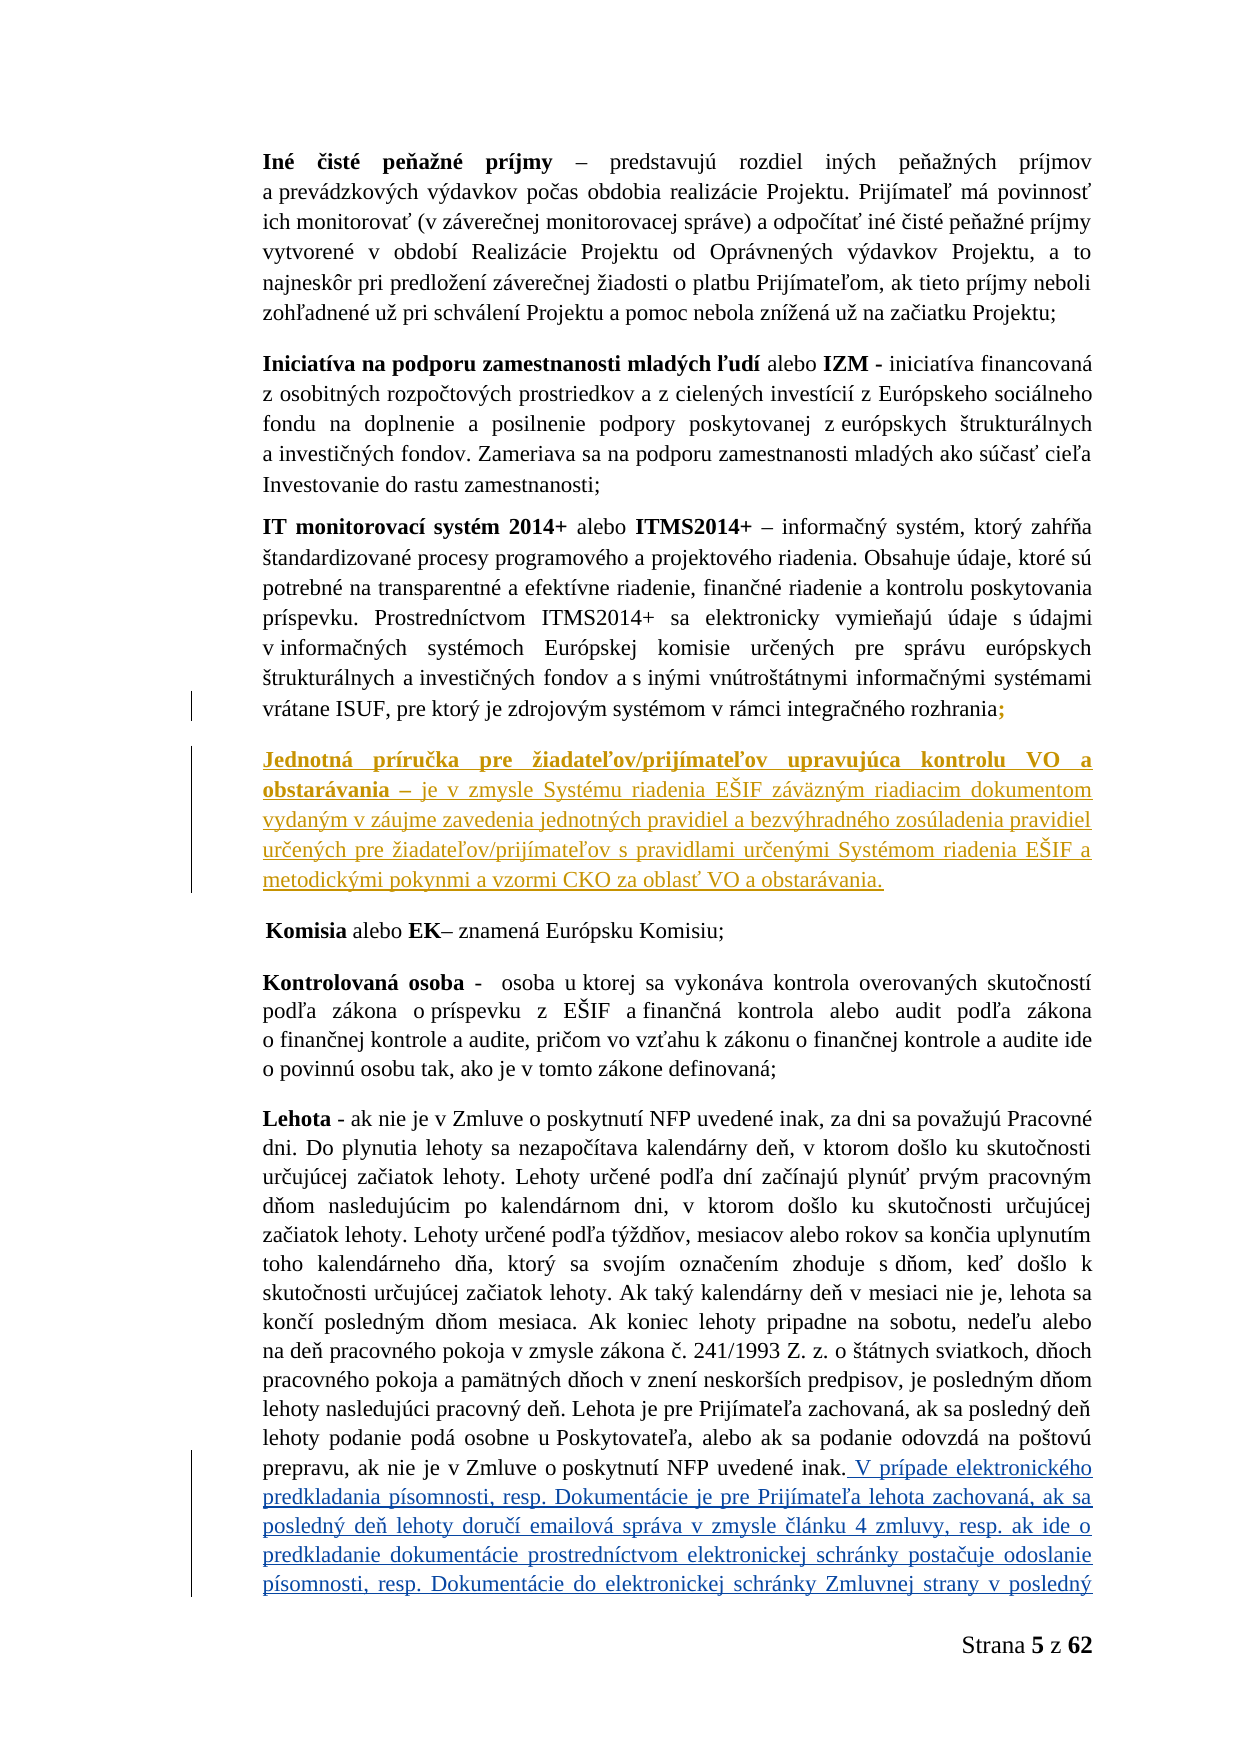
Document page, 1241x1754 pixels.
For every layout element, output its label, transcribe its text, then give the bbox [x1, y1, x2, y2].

text Kontrolovaná osoba - osoba u ktorej sa vykonáva kontrola overovaných skutočností podľa zákona o príspevku z EŠIF a finančná kontrola alebo audit podľa zákona o finančnej kontrole a audite, pričom vo vzťahu k zákonu o finančnej kontrole a audite ide o povinnú osobu tak, ako je v tomto zákone definovaná; [262, 968, 1092, 1082]
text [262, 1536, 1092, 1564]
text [262, 1105, 1092, 1506]
text Iné čisté peňažné príjmy – predstavujú rozdiel iných peňažných príjmov a prevádzkových výdavkov počas obdobia realizácie Projektu. Prijímateľ má povinnosť ich monitorovať (v záverečnej monitorovacej správe) a odpočítať iné čisté peňažné príjmy vytvorené v období Realizácie Projektu od Oprávnených výdavkov Projektu, a to najneskôr pri predložení záverečnej žiadosti o platbu Prijímateľom, ak tieto príjmy neboli zohľadnené už pri schválení Projektu a pomoc nebola znížená už na začiatku Projektu; [262, 148, 1092, 325]
text Komisia alebo EK– znamená Európsku Komisiu; [265, 917, 1092, 944]
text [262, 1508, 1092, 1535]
text Iniciatíva na podporu zamestnanosti mladých ľudí alebo IZM - iniciatíva financovaná z osobitných rozpočtových prostriedkov a z cielených investícií z Európskeho sociálneho fondu na doplnenie a posilnenie podpory poskytovanej z európskych štrukturálnych a investičných fondov. Zameriava sa na podporu zamestnanosti mladých ako súčasť cieľa Investovanie do rastu zamestnanosti; [262, 350, 1092, 497]
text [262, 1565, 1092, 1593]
text IT monitorovací systém 2014+ alebo ITMS2014+ – informačný systém, ktorý zahŕňa štandardizované procesy programového a projektového riadenia. Obsahuje údaje, ktoré sú potrebné na transparentné a efektívne riadenie, finančné riadenie a kontrolu poskytovania príspevku. Prostredníctvom ITMS2014+ sa elektronicky vymieňajú údaje s údajmi v informačných systémoch Európskej komisie určených pre správu európskych štrukturálnych a investičných fondov a s inými vnútroštátnymi informačnými systémami vrátane ISUF, pre ktorý je zdrojovým systémom v rámci integračného rozhrania; [262, 513, 1092, 721]
